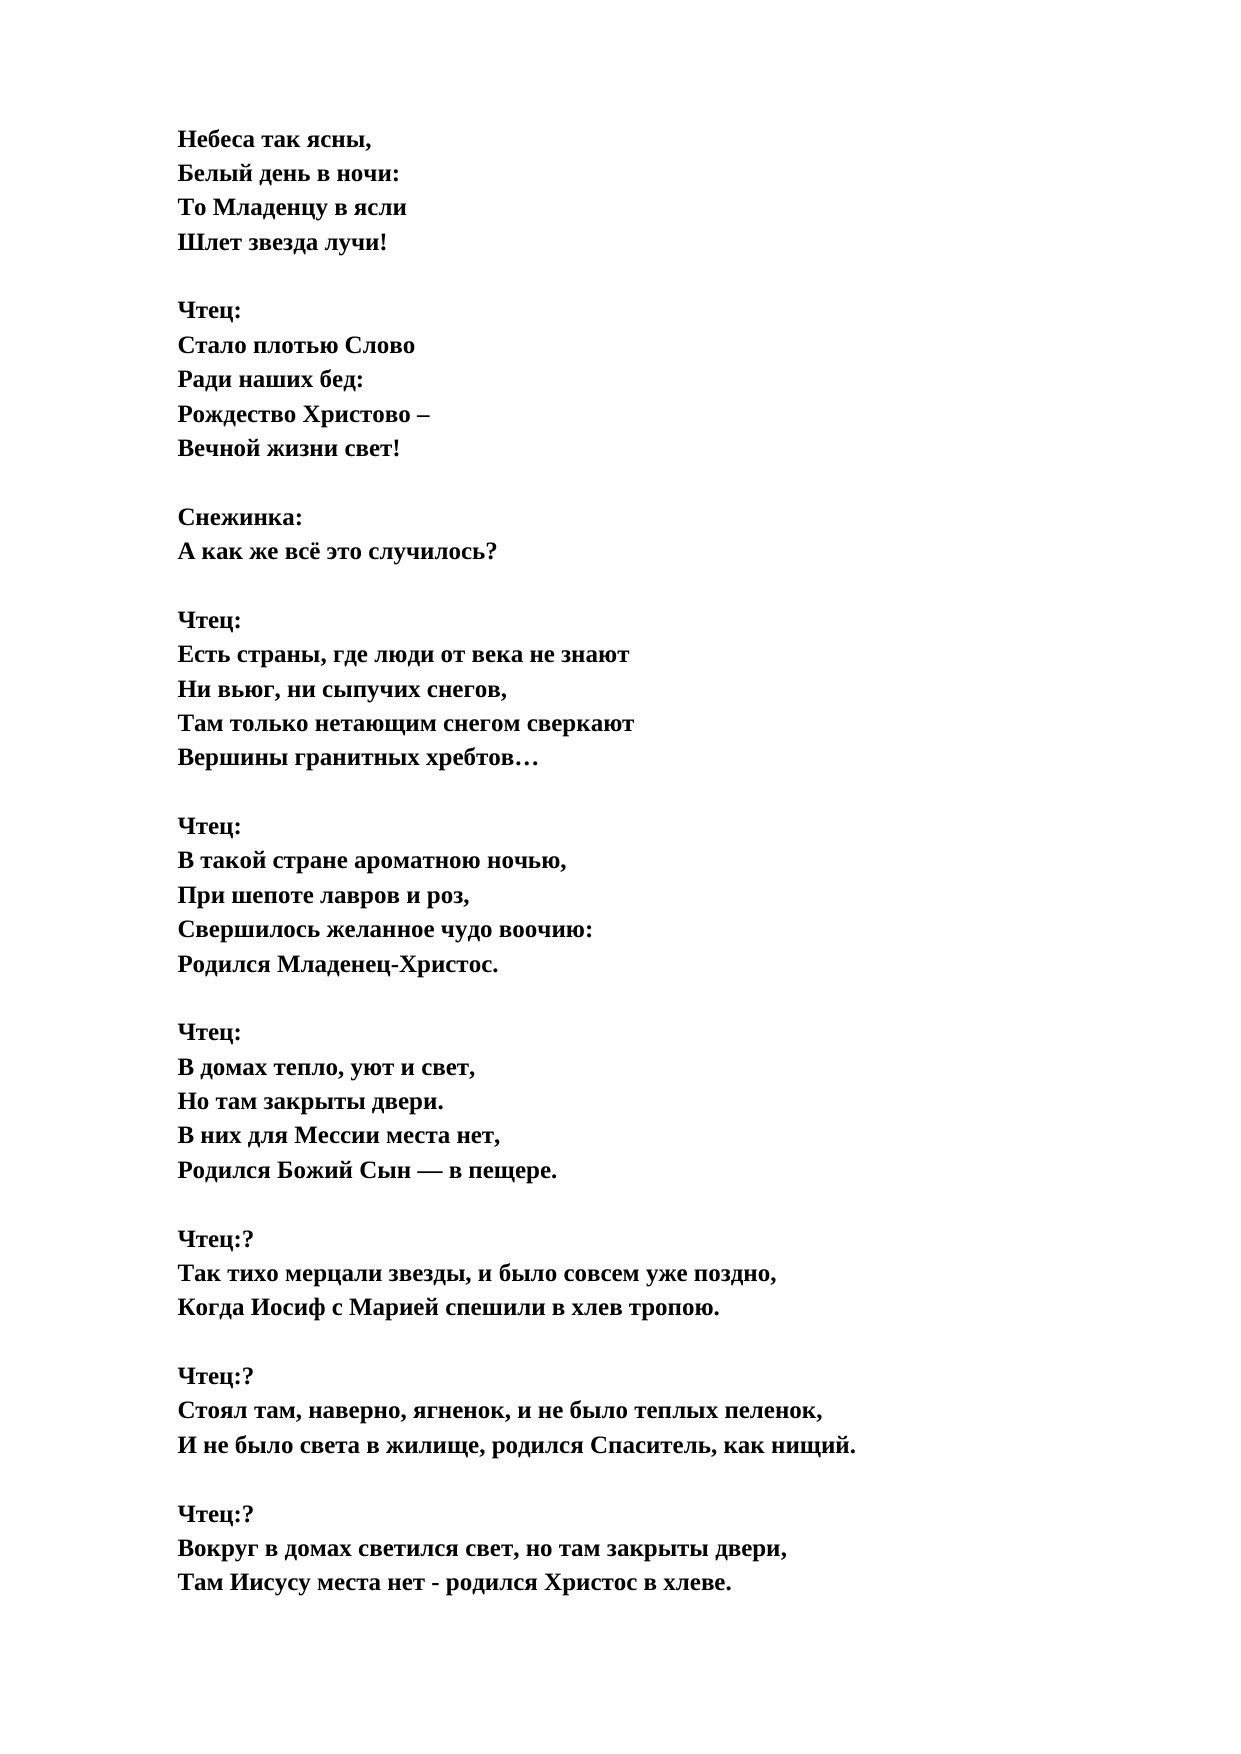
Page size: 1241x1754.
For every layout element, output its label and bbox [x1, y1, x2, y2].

text [177, 118, 1152, 1631]
